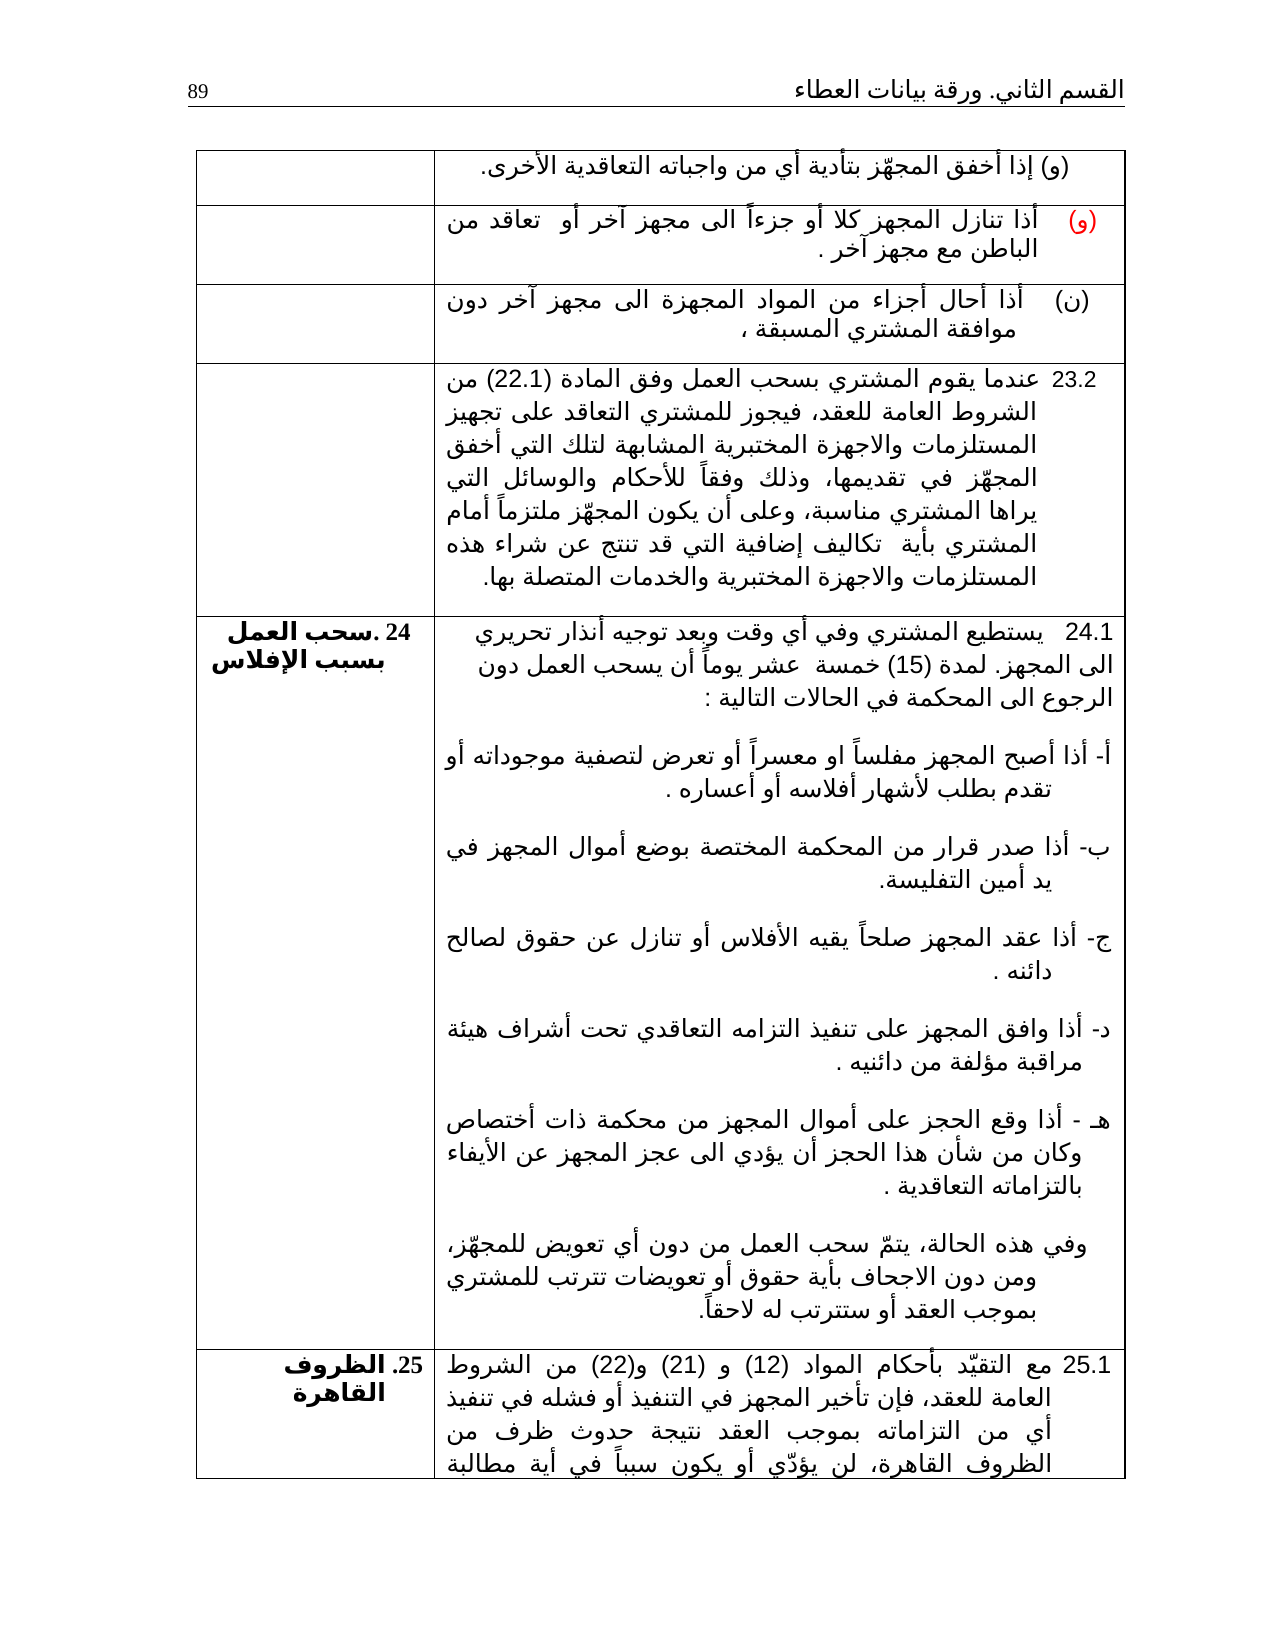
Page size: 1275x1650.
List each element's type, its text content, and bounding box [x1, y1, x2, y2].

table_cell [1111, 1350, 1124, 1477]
table_cell 24.1 يستطيع المشتري وفي أي وقت وبعد توجيه أنذار تحريري الى المجهز. لمدة (15) خمسة عشر يوماً أن يسحب العمل دون الرجوع الى المحكمة في الحالات التالية : أ- أذا أصبح المجهز مفلساً او معسراً أو تعرض لتصفية موجوداته أو تقدم بطلب لأشهار أفلاسه أو أعساره . ب- أذا صدر قرار من المحكمة المختصة بوضع أموال المجهز في يد أمين التفليسة. ج- أذا عقد المجهز صلحاً يقيه الأفلاس أو تنازل عن حقوق لصالح دائنه . د- أذا وافق المجهز على تنفيذ التزامه التعاقدي تحت أشراف هيئة مراقبة مؤلفة من دائنيه . هـ - أذا وقع الحجز على أموال المجهز من محكمة ذات أختصاص وكان من شأن هذا الحجز أن يؤدي الى عجز المجهز عن الأيفاء بالتزاماته التعاقدية . وفي هذه الحالة، يتمّ سحب العمل من دون أي تعويض للمجهّز، ومن دون الاجحاف بأية حقوق أو تعويضات تترتب للمشتري بموجب العقد أو ستترتب له لاحقاً. [435, 617, 1124, 1349]
table_cell 24 .سحب العمل بسبب الإفلاس [197, 617, 434, 1349]
table_cell أذا تنازل المجهز كلا أو جزءاً الى مجهز آخر أو تعاقد من الباطن مع مجهز آخر . [435, 206, 1124, 284]
table_cell 25. الظروف القاهرة [197, 1350, 434, 1477]
table_cell 23.2 عندما يقوم المشتري بسحب العمل وفق المادة (22.1) من الشروط العامة للعقد، فيجوز للمشتري التعاقد على تجهيز المستلزمات والاجهزة المختبرية المشابهة لتلك التي أخفق المجهّز في تقديمها، وذلك وفقاً للأحكام والوسائل التي يراها المشتري مناسبة، وعلى أن يكون المجهّز ملتزماً أمام المشتري بأية تكاليف إضافية التي قد تنتج عن شراء هذه المستلزمات والاجهزة المختبرية والخدمات المتصلة بها. [435, 364, 1124, 616]
table_cell [197, 151, 434, 204]
table_cell [197, 364, 434, 616]
table_cell (و) إذا أخفق المجهّز بتأدية أي من واجباته التعاقدية الأخرى. [435, 151, 1124, 204]
table_cell [197, 206, 434, 284]
table_cell [197, 285, 434, 363]
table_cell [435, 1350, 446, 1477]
table_cell أذا أحال أجزاء من المواد المجهزة الى مجهز آخر دون موافقة المشتري المسبقة ، [435, 285, 1124, 363]
